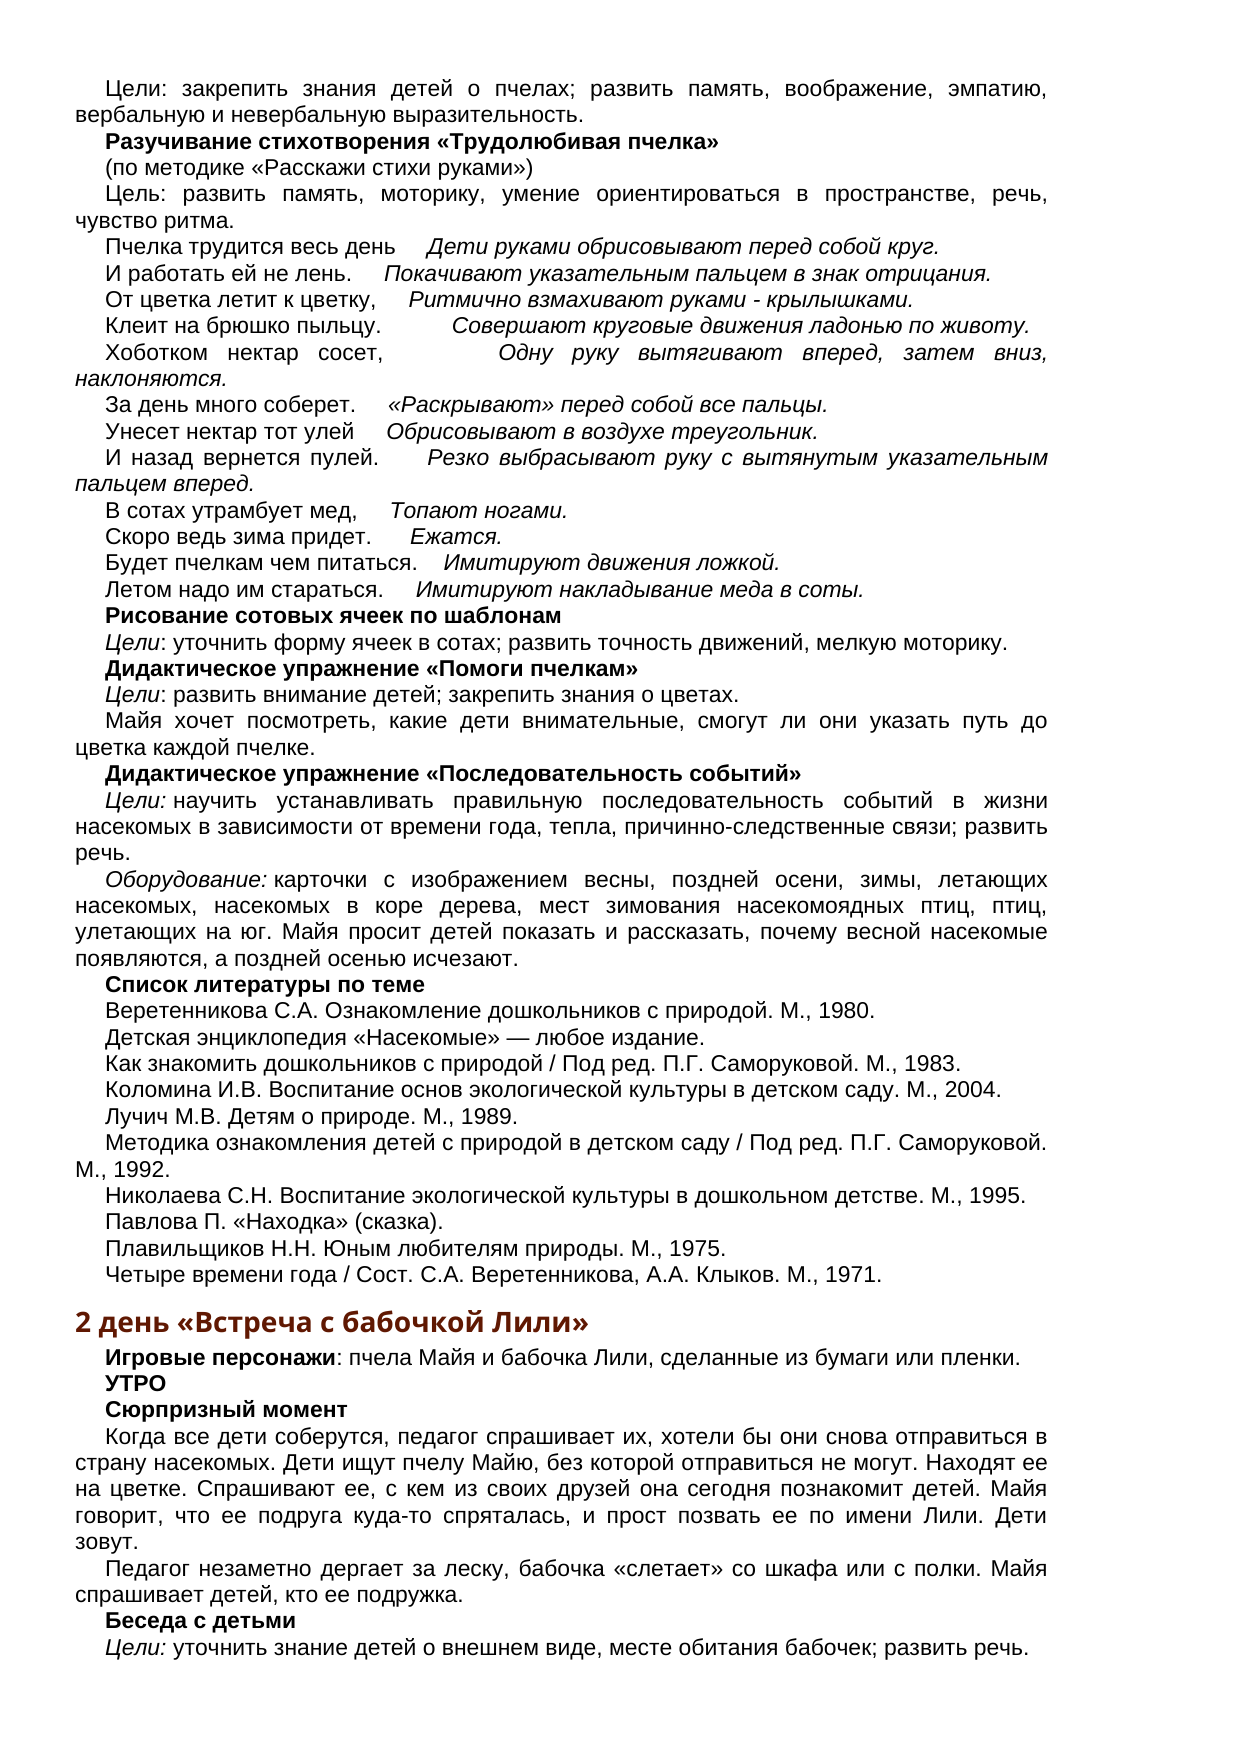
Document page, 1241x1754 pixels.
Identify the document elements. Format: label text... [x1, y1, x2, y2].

text Оборудование: карточки с изображением весны, поздней осени, зимы, летающих насекомых, насекомых в коре дерева, мест зимования насекомоядных птиц, птиц, улетающих на юг. Майя просит детей показать и рассказать, почему весной насекомые появляются, а поздней осенью исчезают. [75, 866, 1048, 971]
text Хоботком нектар сосет, Одну руку вытягивают вперед, затем вниз, наклоняются. [75, 338, 1048, 391]
text В сотах утрамбует мед, Топают ногами. [75, 497, 1048, 523]
text Методика ознакомления детей с природой в детском саду / Под ред. П.Г. Саморуковой. М., 1992. [75, 1129, 1048, 1182]
text Цели: развить внимание детей; закрепить знания о цветах. [75, 681, 1048, 707]
text Майя хочет посмотреть, какие дети внимательные, смогут ли они указать путь до цветка каждой пчелке. [75, 707, 1048, 760]
text Клеит на брюшко пыльцу. Совершают круговые движения ладонью по животу. [75, 312, 1048, 338]
text (по методике «Расскажи стихи руками») [75, 154, 1048, 180]
text Николаева С.Н. Воспитание экологической культуры в дошкольном детстве. М., 1995. [75, 1182, 1048, 1208]
text УТРО [75, 1370, 1048, 1396]
text Дидактическое упражнение «Помоги пчелкам» [75, 655, 1048, 681]
text Плавильщиков Н.Н. Юным любителям природы. М., 1975. [75, 1234, 1048, 1261]
text Игровые персонажи: пчела Майя и бабочка Лили, сделанные из бумаги или пленки. [75, 1344, 1048, 1370]
text Унесет нектар тот улей Обрисовывают в воздухе треугольник. [75, 418, 1048, 444]
text Разучивание стихотворения «Трудолюбивая пчелка» [75, 128, 1048, 154]
text Четыре времени года / Сост. С.А. Веретенникова, А.А. Клыков. М., 1971. [75, 1261, 1048, 1287]
text И работать ей не лень. Покачивают указательным пальцем в знак отрицания. [75, 259, 1048, 286]
text Будет пчелкам чем питаться. Имитируют движения ложкой. [75, 549, 1048, 576]
text Когда все дети соберутся, педагог спрашивает их, хотели бы они снова отправиться в страну насекомых. Дети ищут пчелу Майю, без которой отправиться не могут. Находят ее на цветке. Спрашивают ее, с кем из своих друзей она сегодня познакомит детей. Майя говорит, что ее подруга куда-то спряталась, и прост позвать ее по имени Лили. Дети зовут. [75, 1423, 1048, 1554]
text Цели: уточнить знание детей о внешнем виде, месте обитания бабочек; развить речь. [75, 1633, 1048, 1660]
text Список литературы по теме [75, 971, 1048, 997]
text Веретенникова С.А. Ознакомление дошкольников с природой. М., 1980. [75, 997, 1048, 1024]
text Цели: уточнить форму ячеек в сотах; развить точность движений, мелкую моторику. [75, 628, 1048, 655]
text Педагог незаметно дергает за леску, бабочка «слетает» со шкафа или с полки. Майя спрашивает детей, кто ее подружка. [75, 1554, 1048, 1607]
text Цели: научить устанавливать правильную последовательность событий в жизни насекомых в зависимости от времени года, тепла, причинно-следственные связи; развить речь. [75, 787, 1048, 866]
text Как знакомить дошкольников с природой / Под ред. П.Г. Саморуковой. М., 1983. [75, 1050, 1048, 1076]
text Дидактическое упражнение «Последовательность событий» [75, 760, 1048, 787]
text Цели: закрепить знания детей о пчелах; развить память, воображение, эмпатию, вербальную и невербальную выразительность. [75, 75, 1048, 128]
text Детская энциклопедия «Насекомые» — любое издание. [75, 1024, 1048, 1050]
text От цветка летит к цветку, Ритмично взмахивают руками - крылышками. [75, 286, 1048, 312]
text Пчелка трудится весь день Дети руками обрисовывают перед собой круг. [75, 233, 1048, 259]
text Летом надо им стараться. Имитируют накладывание меда в соты. [75, 576, 1048, 602]
text Рисование сотовых ячеек по шаблонам [75, 602, 1048, 628]
text За день много соберет. «Раскрывают» перед собой все пальцы. [75, 391, 1048, 418]
text Лучич М.В. Детям о природе. М., 1989. [75, 1103, 1048, 1129]
text Скоро ведь зима придет. Ежатся. [75, 523, 1048, 549]
text Коломина И.В. Воспитание основ экологической культуры в детском саду. М., 2004. [75, 1076, 1048, 1103]
text Беседа с детьми [75, 1607, 1048, 1633]
text Цель: развить память, моторику, умение ориентироваться в пространстве, речь, чувство ритма. [75, 180, 1048, 233]
text Павлова П. «Находка» (сказка). [75, 1208, 1048, 1234]
text И назад вернется пулей. Резко выбрасывают руку с вытянутым указательным пальцем вперед. [75, 444, 1048, 497]
subtitle 2 день «Встреча с бабочкой Лили» [75, 1302, 1048, 1341]
text Сюрпризный момент [75, 1396, 1048, 1423]
